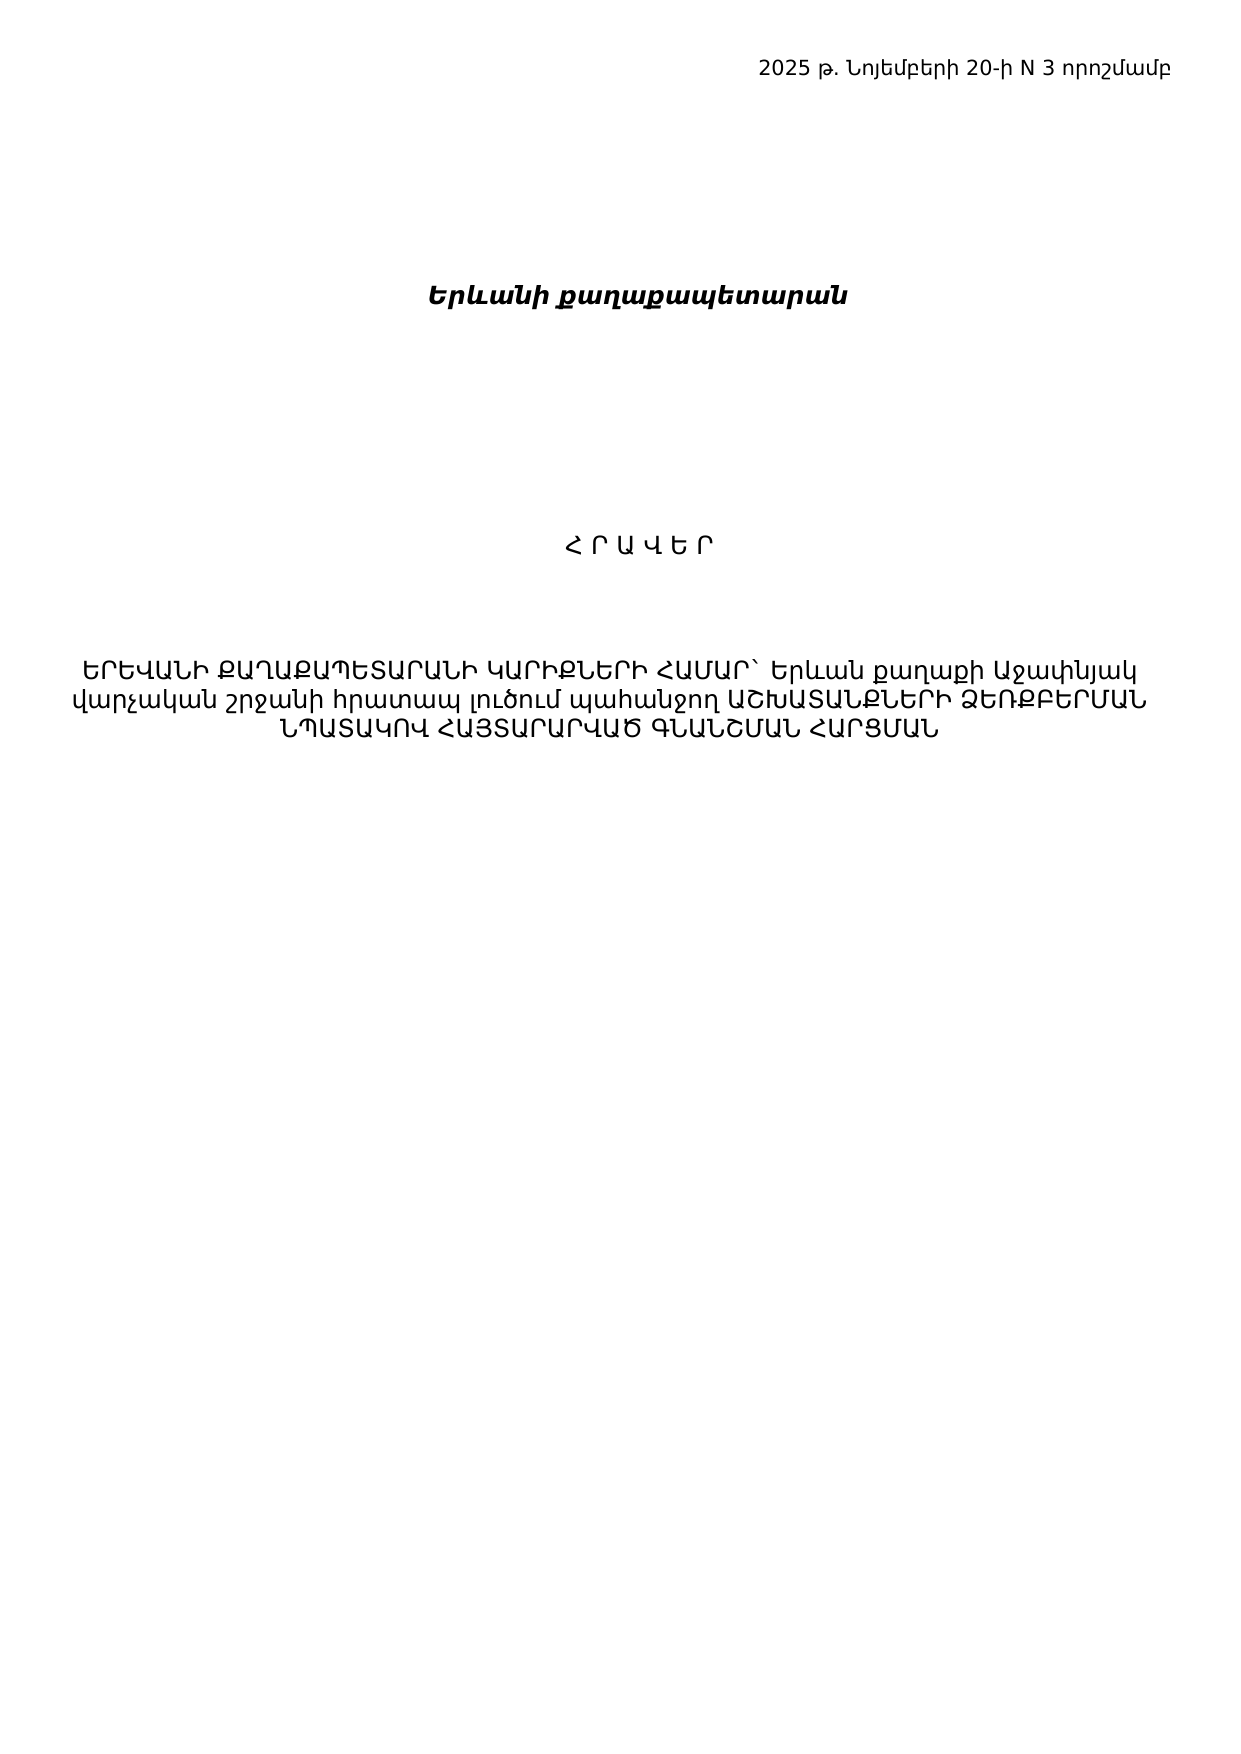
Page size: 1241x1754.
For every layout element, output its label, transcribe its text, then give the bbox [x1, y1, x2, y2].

text ԵՐԵՎԱՆԻ ՔԱՂԱՔԱՊԵՏԱՐԱՆԻ ԿԱՐԻՔՆԵՐԻ ՀԱՄԱՐ` Երևան քաղաքի Աջափնյակ վարչական շրջանի հրատապ լուծում պահանջող ԱՇԽԱՏԱՆՔՆԵՐԻ ՁԵՌՔԲԵՐՄԱՆ ՆՊԱՏԱԿՈՎ ՀԱՅՏԱՐԱՐՎԱԾ ԳՆԱՆՇՄԱՆ ՀԱՐՑՄԱՆ [47, 656, 1173, 744]
text 2025 թ. Նոյեմբերի 20-ի N 3 որոշմամբ [47, 56, 1172, 81]
text Հ Ր Ա Վ Ե Ր [47, 531, 1173, 560]
text Երևանի քաղաքապետարան [47, 282, 1173, 311]
